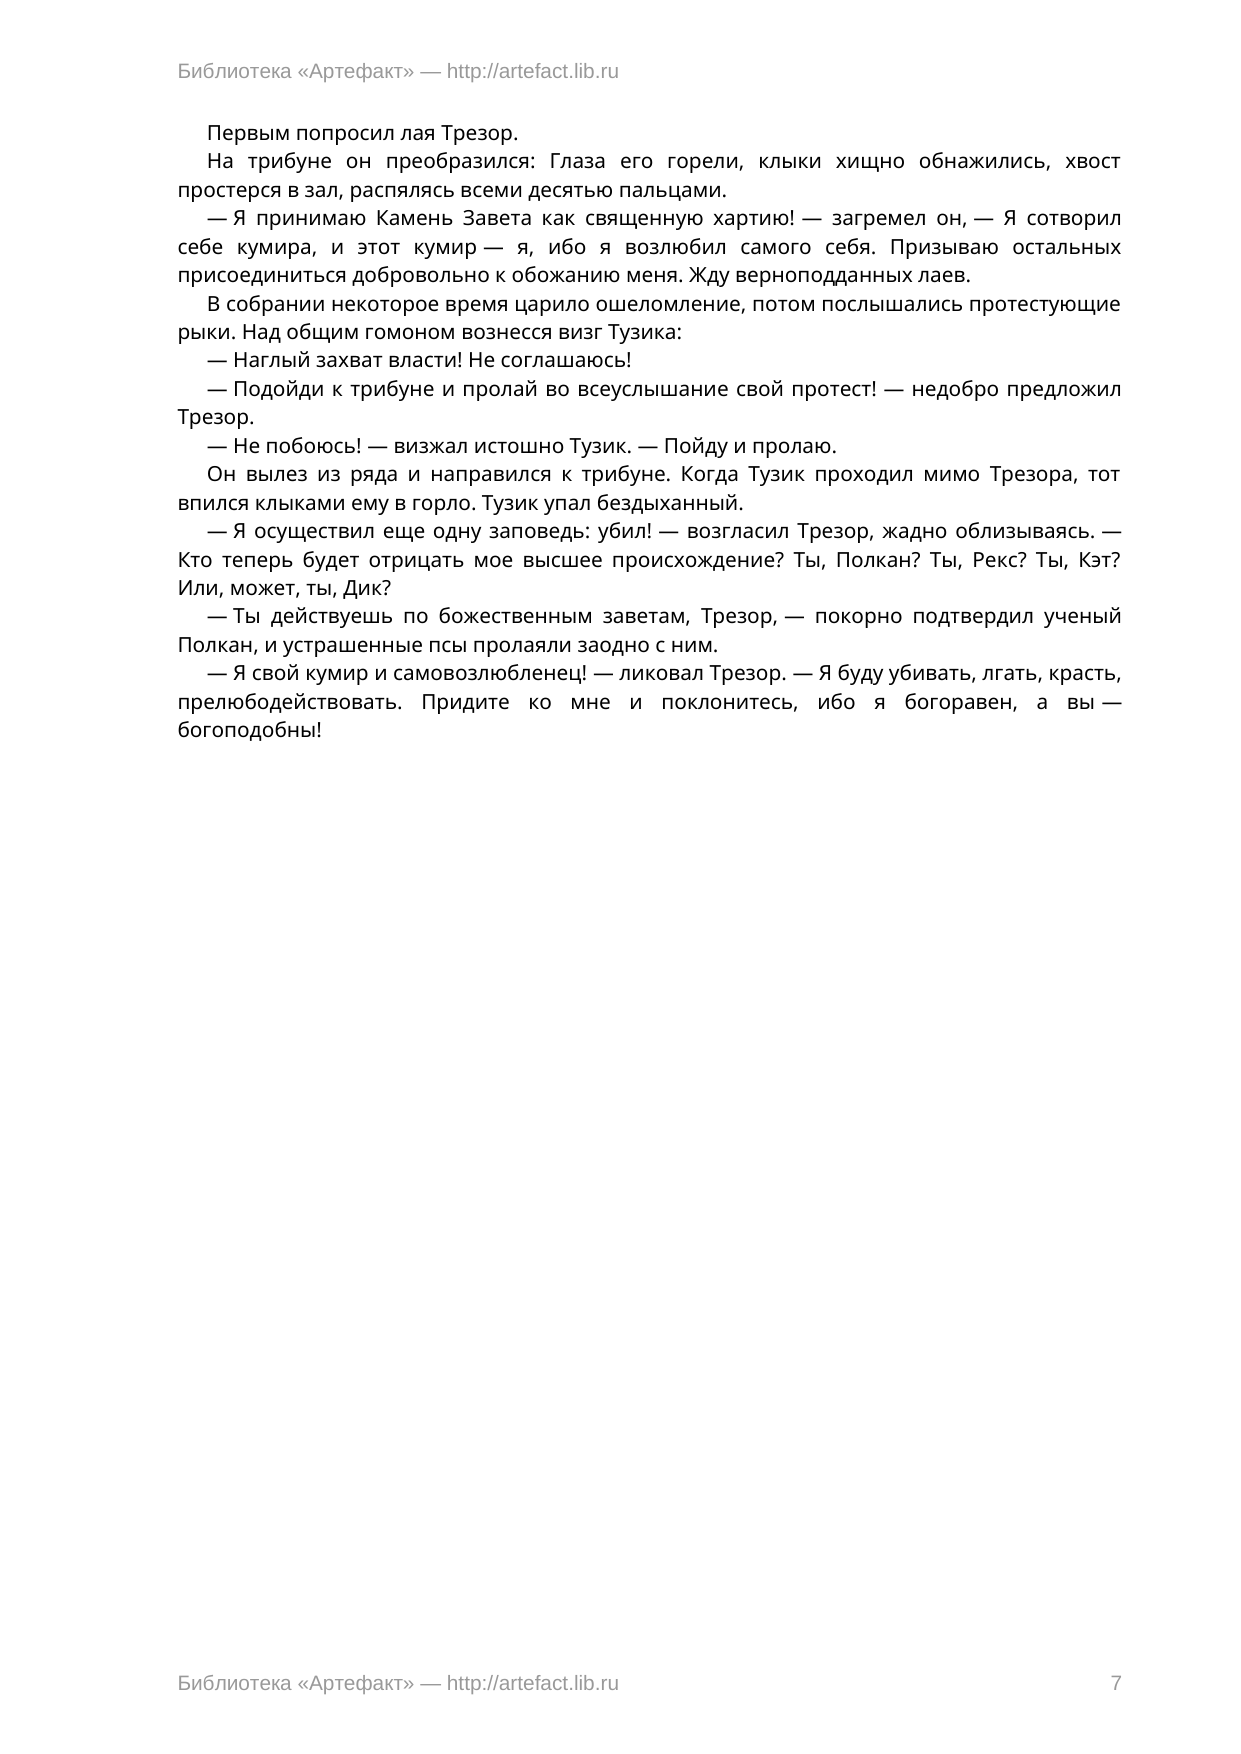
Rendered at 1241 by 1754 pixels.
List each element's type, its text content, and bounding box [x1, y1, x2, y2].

text — Ты действуешь по божественным заветам, Трезор, — покорно подтвердил ученый Полкан, и устрашенные псы пролаяли заодно с ним. [177, 602, 1122, 658]
text — Наглый захват власти! Не соглашаюсь! [177, 346, 1122, 374]
text — Не побоюсь! — визжал истошно Тузик. — Пойду и пролаю. [177, 431, 1122, 459]
text — Подойди к трибуне и пролай во всеуслышание свой протест! — недобро предложил Трезор. [177, 374, 1122, 431]
text — Я принимаю Камень Завета как священную хартию! — загремел он, — Я сотворил себе кумира, и этот кумир — я, ибо я возлюбил самого себя. Призываю остальных присоединиться добровольно к обожанию меня. Жду верноподданных лаев. [177, 203, 1122, 289]
text Он вылез из ряда и направился к трибуне. Когда Тузик проходил мимо Трезора, тот впился клыками ему в горло. Тузик упал бездыханный. [177, 459, 1122, 516]
text — Я свой кумир и самовозлюбленец! — ликовал Трезор. — Я буду убивать, лгать, красть, прелюбодействовать. Придите ко мне и поклонитесь, ибо я богоравен, а вы — богоподобны! [177, 658, 1122, 744]
text — Я осуществил еще одну заповедь: убил! — возгласил Трезор, жадно облизываясь. — Кто теперь будет отрицать мое высшее происхождение? Ты, Полкан? Ты, Рекс? Ты, Кэт? Или, может, ты, Дик? [177, 516, 1122, 602]
text Первым попросил лая Трезор. [177, 118, 1122, 147]
text В собрании некоторое время царило ошеломление, потом послышались протестующие рыки. Над общим гомоном вознесся визг Тузика: [177, 289, 1122, 346]
text На трибуне он преобразился: Глаза его горели, клыки хищно обнажились, хвост простерся в зал, распялясь всеми десятью пальцами. [177, 147, 1122, 203]
